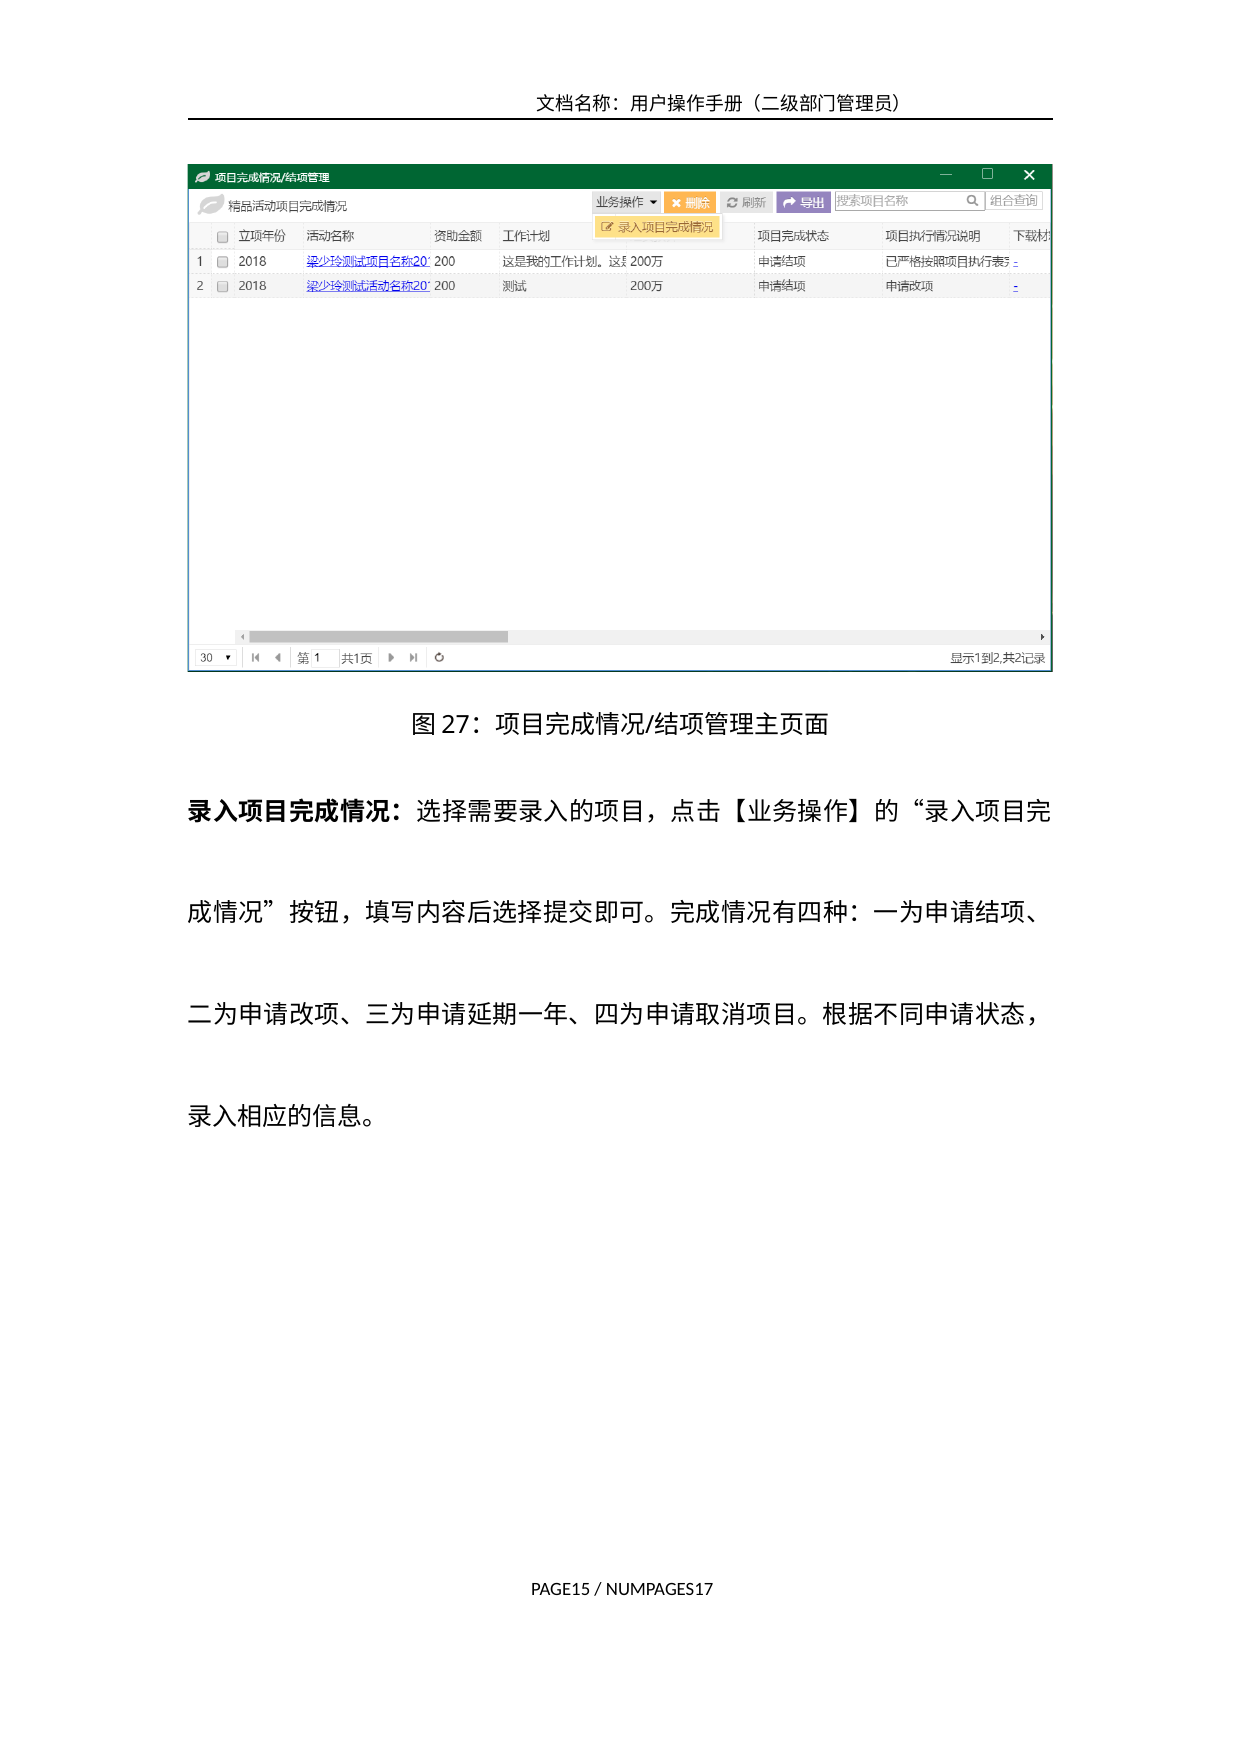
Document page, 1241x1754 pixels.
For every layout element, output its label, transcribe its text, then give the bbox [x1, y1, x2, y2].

text 图27：项目完成情况/结项管理主页面 [187, 689, 1053, 757]
text 录入项目完成情况：选择需要录入的项目，点击【业务操作】的“录入项目完成情况”按钮，填写内容后选择提交即可。完成情况有四种：一为申请结项、二为申请改项、三为申请延期一年、四为申请取消项目。根据不同申请状态，录入相应的信息。 [187, 775, 1053, 1149]
picture [187, 164, 1053, 672]
